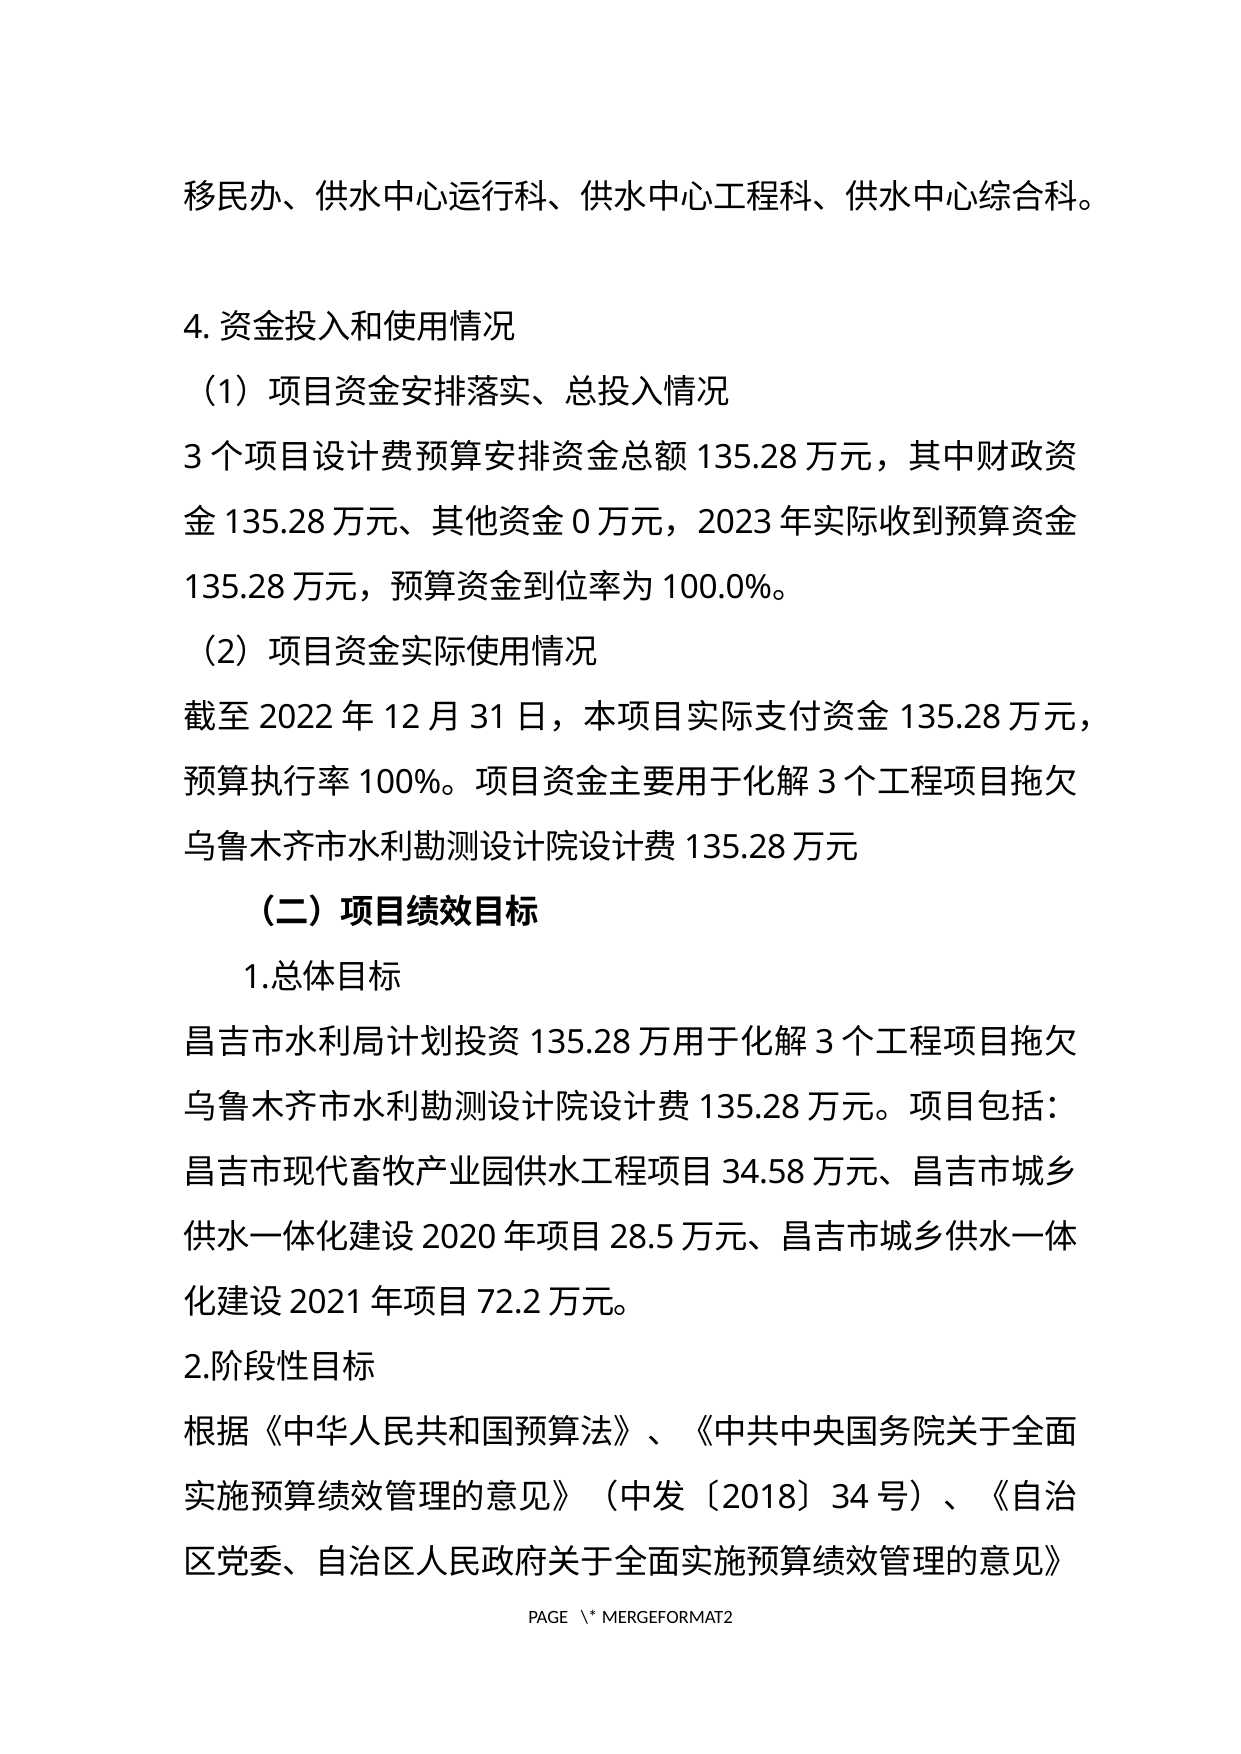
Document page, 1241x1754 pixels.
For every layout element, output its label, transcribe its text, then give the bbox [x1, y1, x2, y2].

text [183, 942, 1078, 1592]
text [183, 162, 1078, 877]
text （二）项目绩效目标 [183, 877, 1078, 942]
